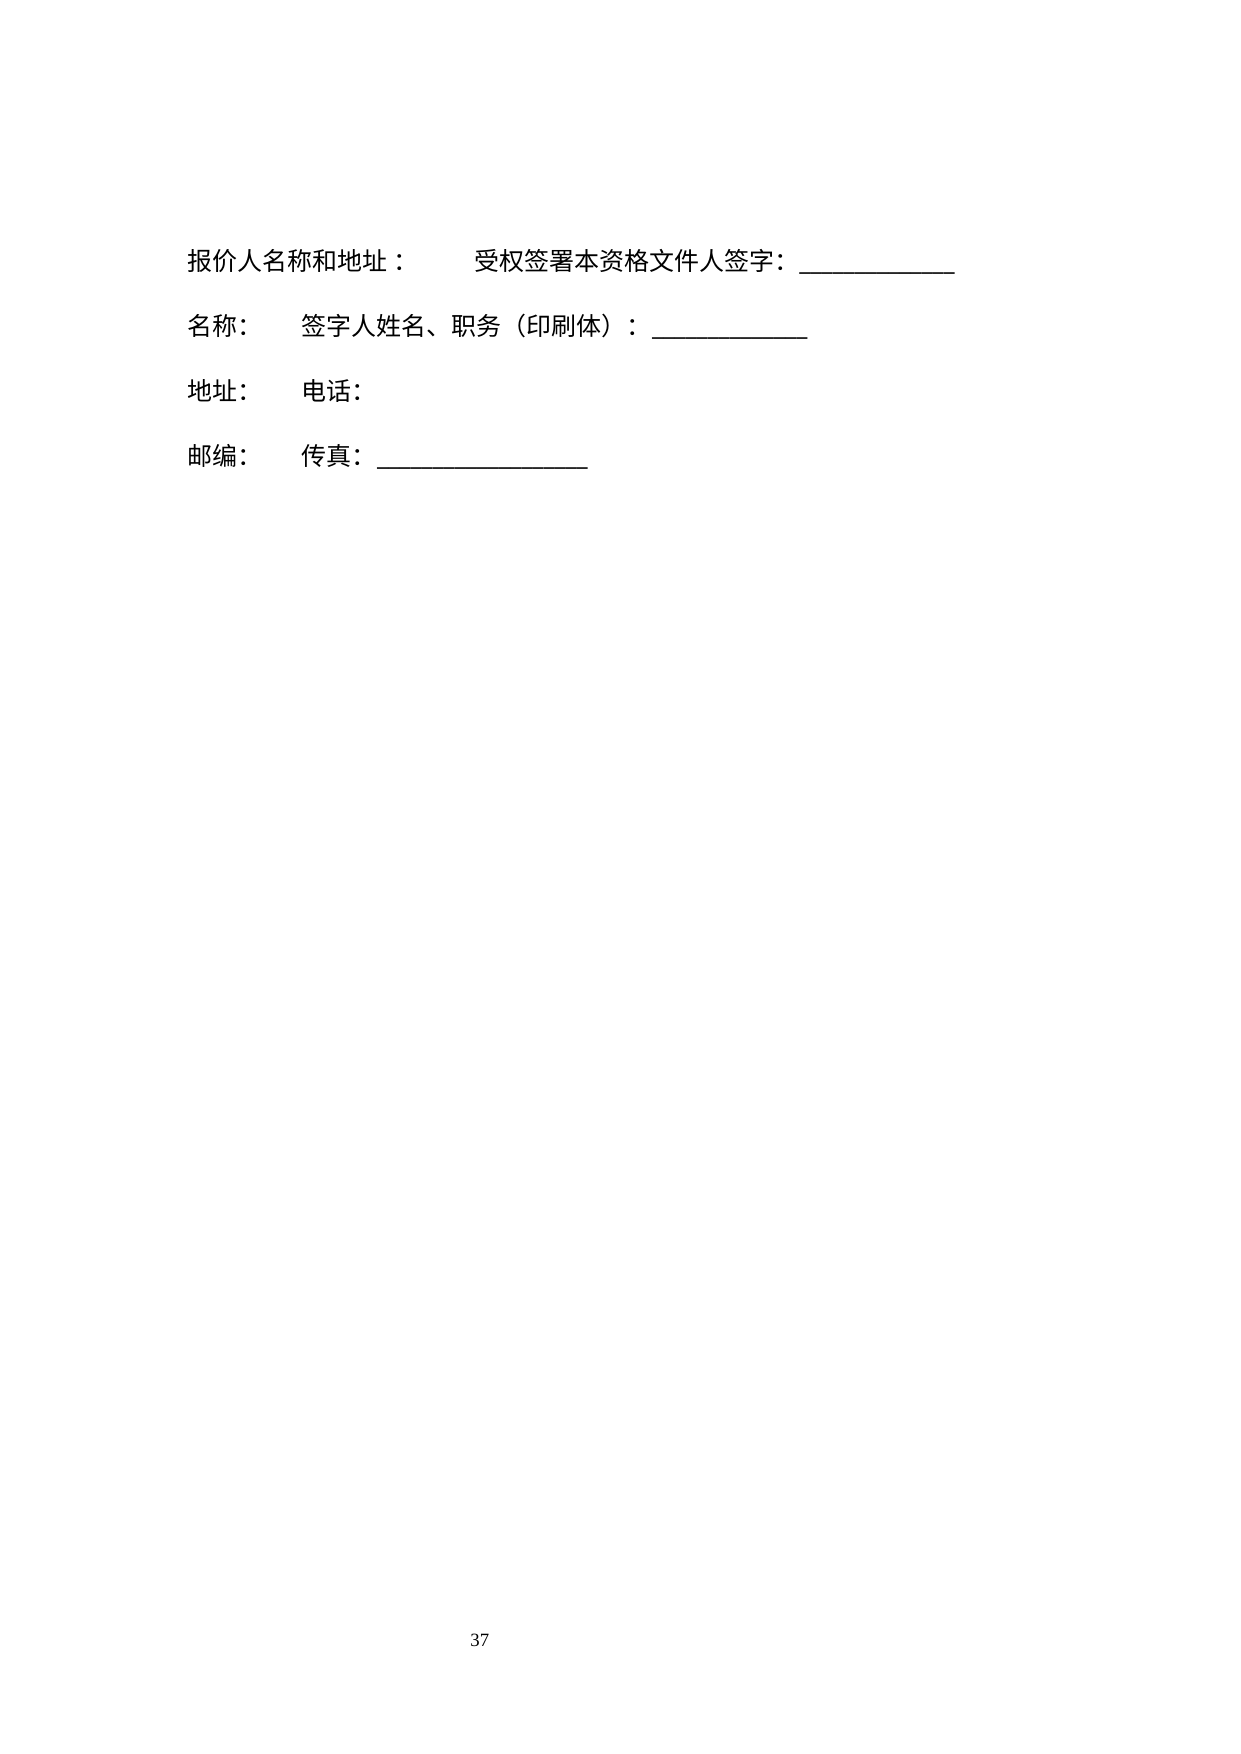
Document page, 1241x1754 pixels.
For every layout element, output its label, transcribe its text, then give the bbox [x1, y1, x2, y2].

text 名称： 签字人姓名、职务（印刷体）：______________ [187, 292, 1053, 357]
text 地址： 电话： [187, 357, 1053, 422]
text 邮编： 传真：___________________ [187, 422, 1053, 487]
text 报价人名称和地址 ： 受权签署本资格文件人签字：______________ [187, 227, 1053, 292]
